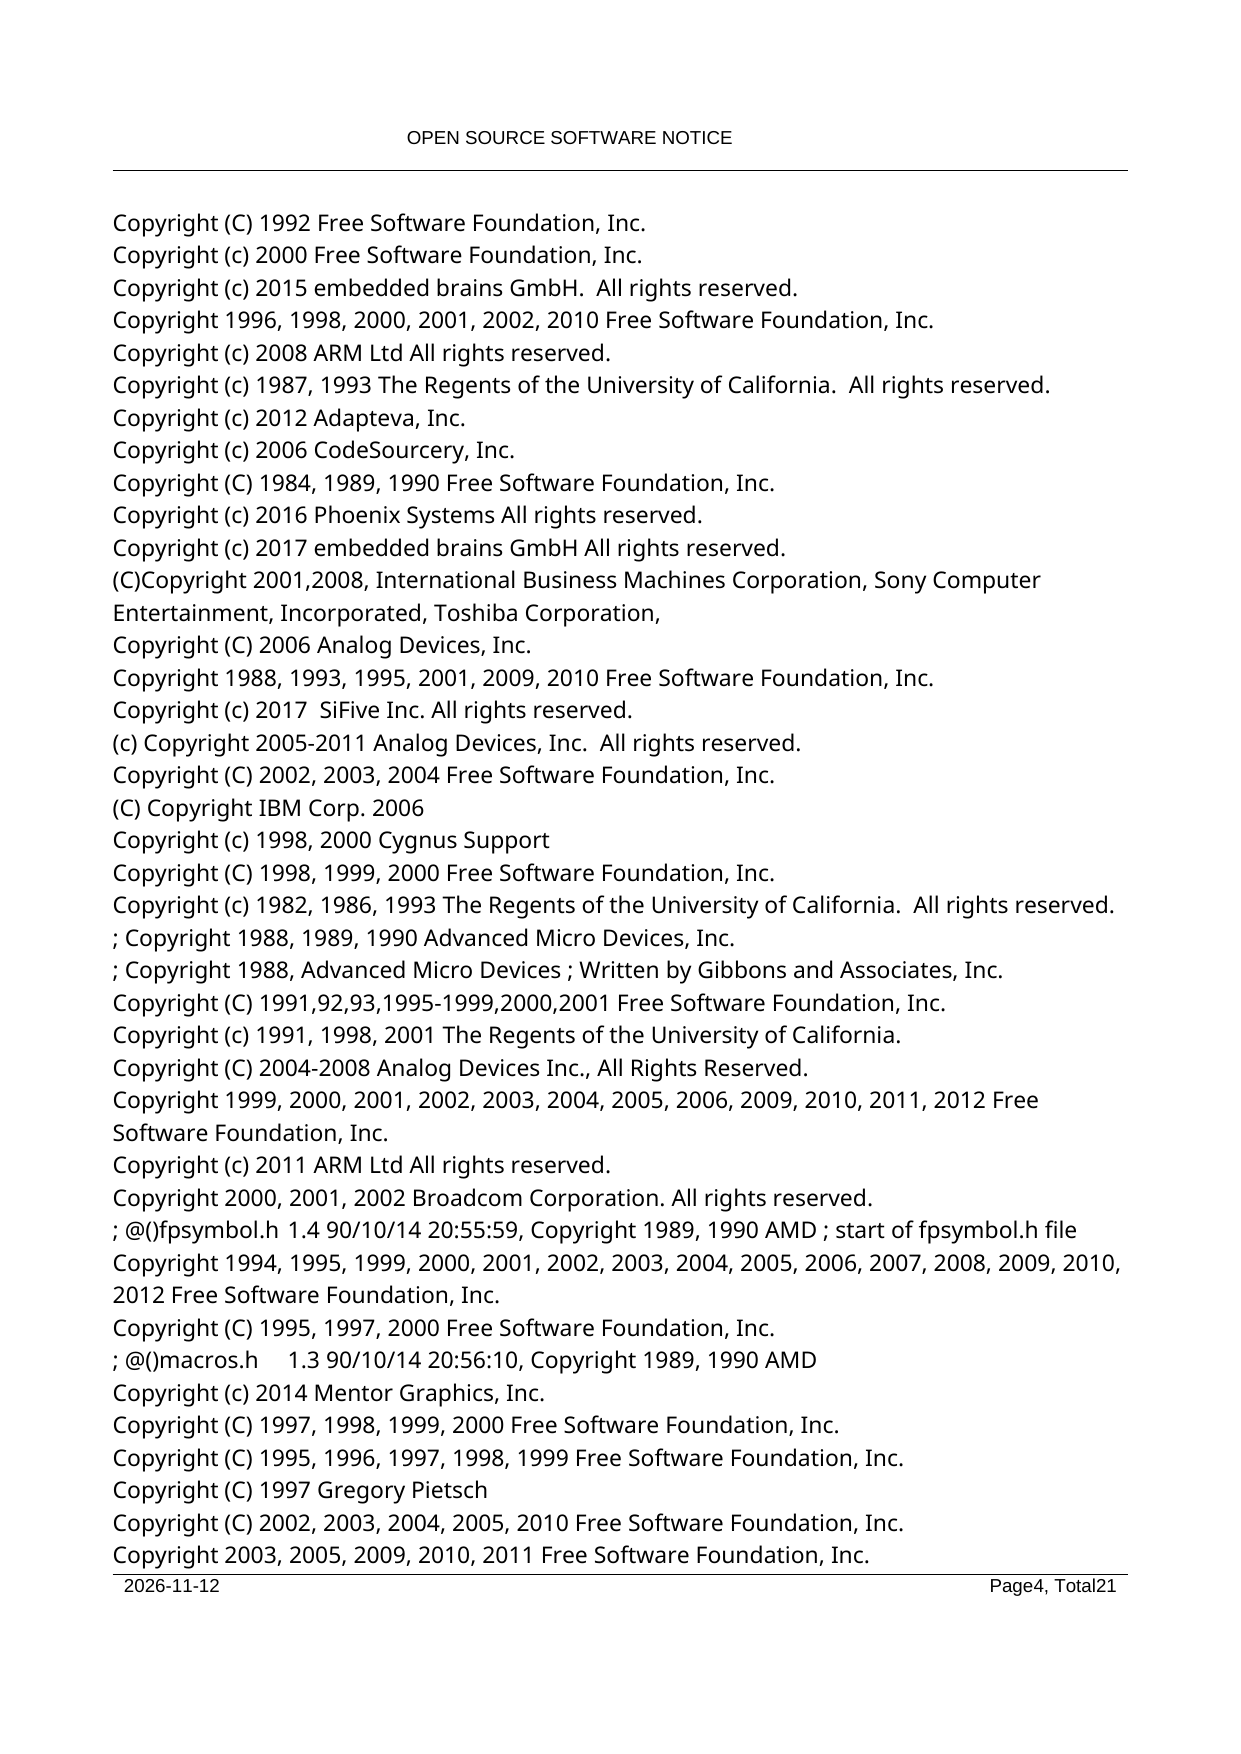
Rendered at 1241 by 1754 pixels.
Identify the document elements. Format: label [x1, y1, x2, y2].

text [112, 206, 1128, 1571]
